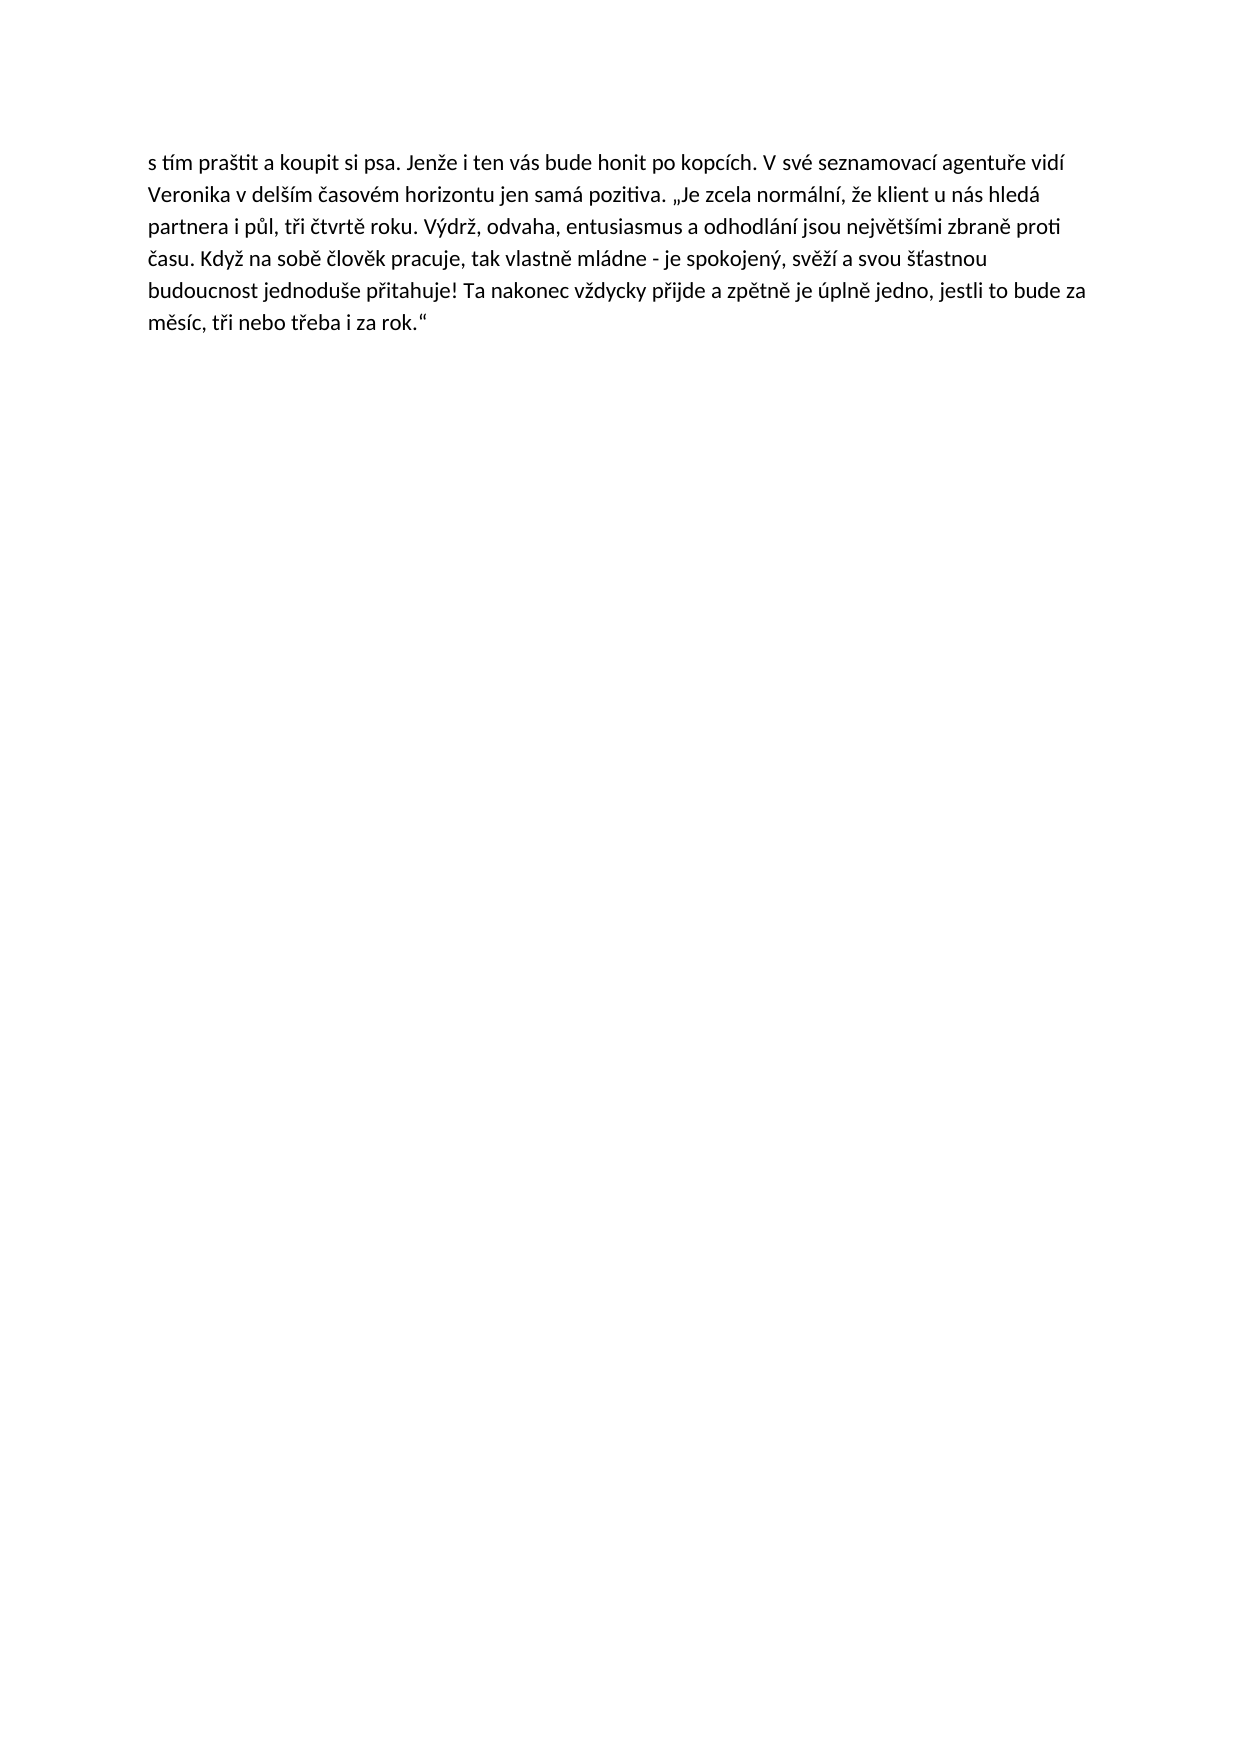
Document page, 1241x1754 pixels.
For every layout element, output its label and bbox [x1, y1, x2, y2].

text [148, 148, 1093, 337]
